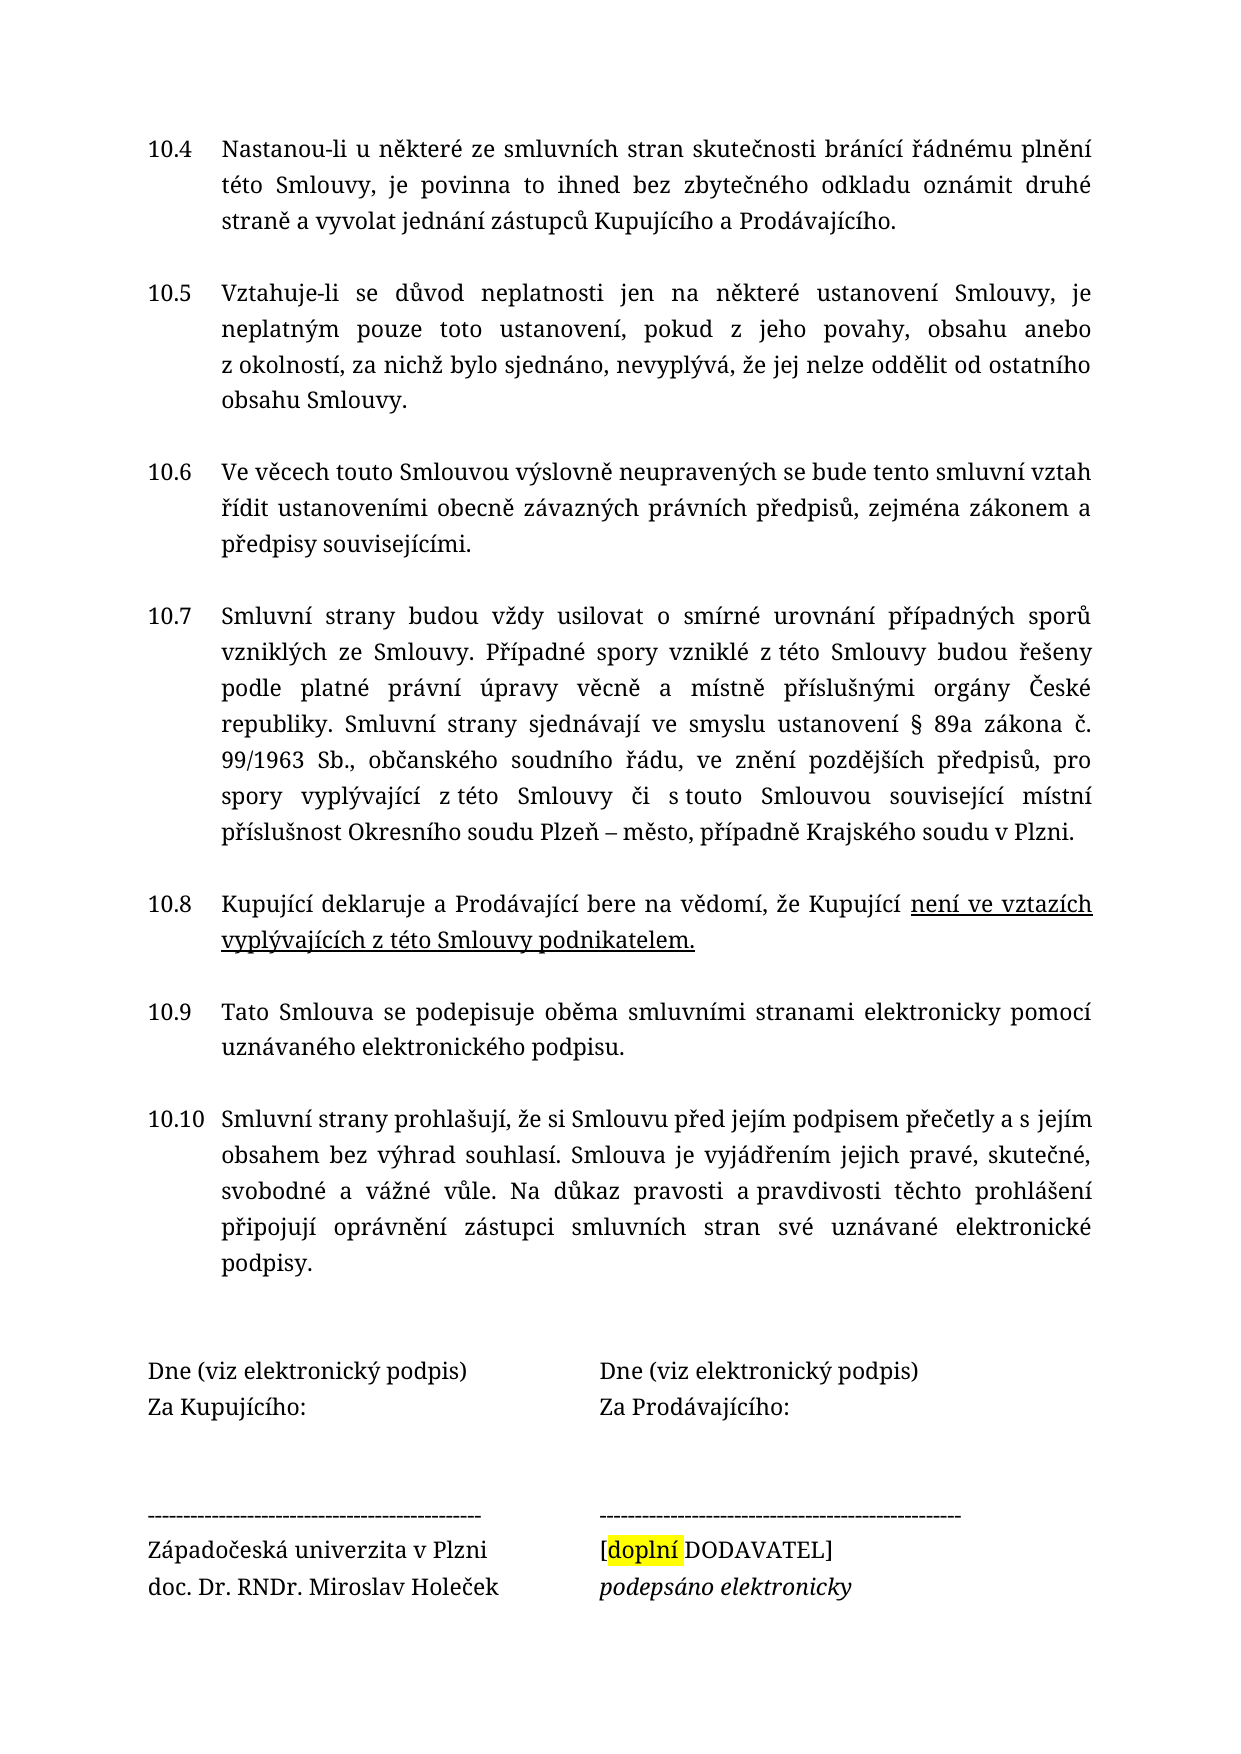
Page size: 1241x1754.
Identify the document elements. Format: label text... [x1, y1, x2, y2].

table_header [136, 1355, 588, 1606]
text 10.5 Vztahuje-li se důvod neplatnosti jen na některé ustanovení Smlouvy, je neplatným pouze toto ustanovení, pokud z jeho povahy, obsahu anebo z okolností, za nichž bylo sjednáno, nevyplývá, že jej nelze oddělit od ostatního obsahu Smlouvy. [148, 277, 1093, 416]
text 10.9 Tato Smlouva se podepisuje oběma smluvními stranami elektronicky pomocí uznávaného elektronického podpisu. [148, 995, 1093, 1063]
text 10.8 Kupující deklaruje a Prodávající bere na vědomí, že Kupující není ve vztazích vyplývajících z této Smlouvy podnikatelem. [148, 888, 1093, 955]
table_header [588, 1355, 1040, 1606]
text 10.10 Smluvní strany prohlašují, že si Smlouvu před jejím podpisem přečetly a s jejím obsahem bez výhrad souhlasí. Smlouva je vyjádřením jejich pravé, skutečné, svobodné a vážné vůle. Na důkaz pravosti a pravdivosti těchto prohlášení připojují oprávnění zástupci smluvních stran své uznávané elektronické podpisy. [148, 1103, 1093, 1278]
text 10.7 Smluvní strany budou vždy usilovat o smírné urovnání případných sporů vzniklých ze Smlouvy. Případné spory vzniklé z této Smlouvy budou řešeny podle platné právní úpravy věcně a místně příslušnými orgány České republiky. Smluvní strany sjednávají ve smyslu ustanovení § 89a zákona č. 99/1963 Sb., občanského soudního řádu, ve znění pozdějších předpisů, pro spory vyplývající z této Smlouvy či s touto Smlouvou související místní příslušnost Okresního soudu Plzeň – město, případně Krajského soudu v Plzni. [148, 600, 1093, 847]
text 10.6 Ve věcech touto Smlouvou výslovně neupravených se bude tento smluvní vztah řídit ustanoveními obecně závazných právních předpisů, zejména zákonem a předpisy souvisejícími. [148, 456, 1093, 559]
text 10.4 Nastanou-li u některé ze smluvních stran skutečnosti bránící řádnému plnění této Smlouvy, je povinna to ihned bez zbytečného odkladu oznámit druhé straně a vyvolat jednání zástupců Kupujícího a Prodávajícího. [148, 133, 1093, 236]
